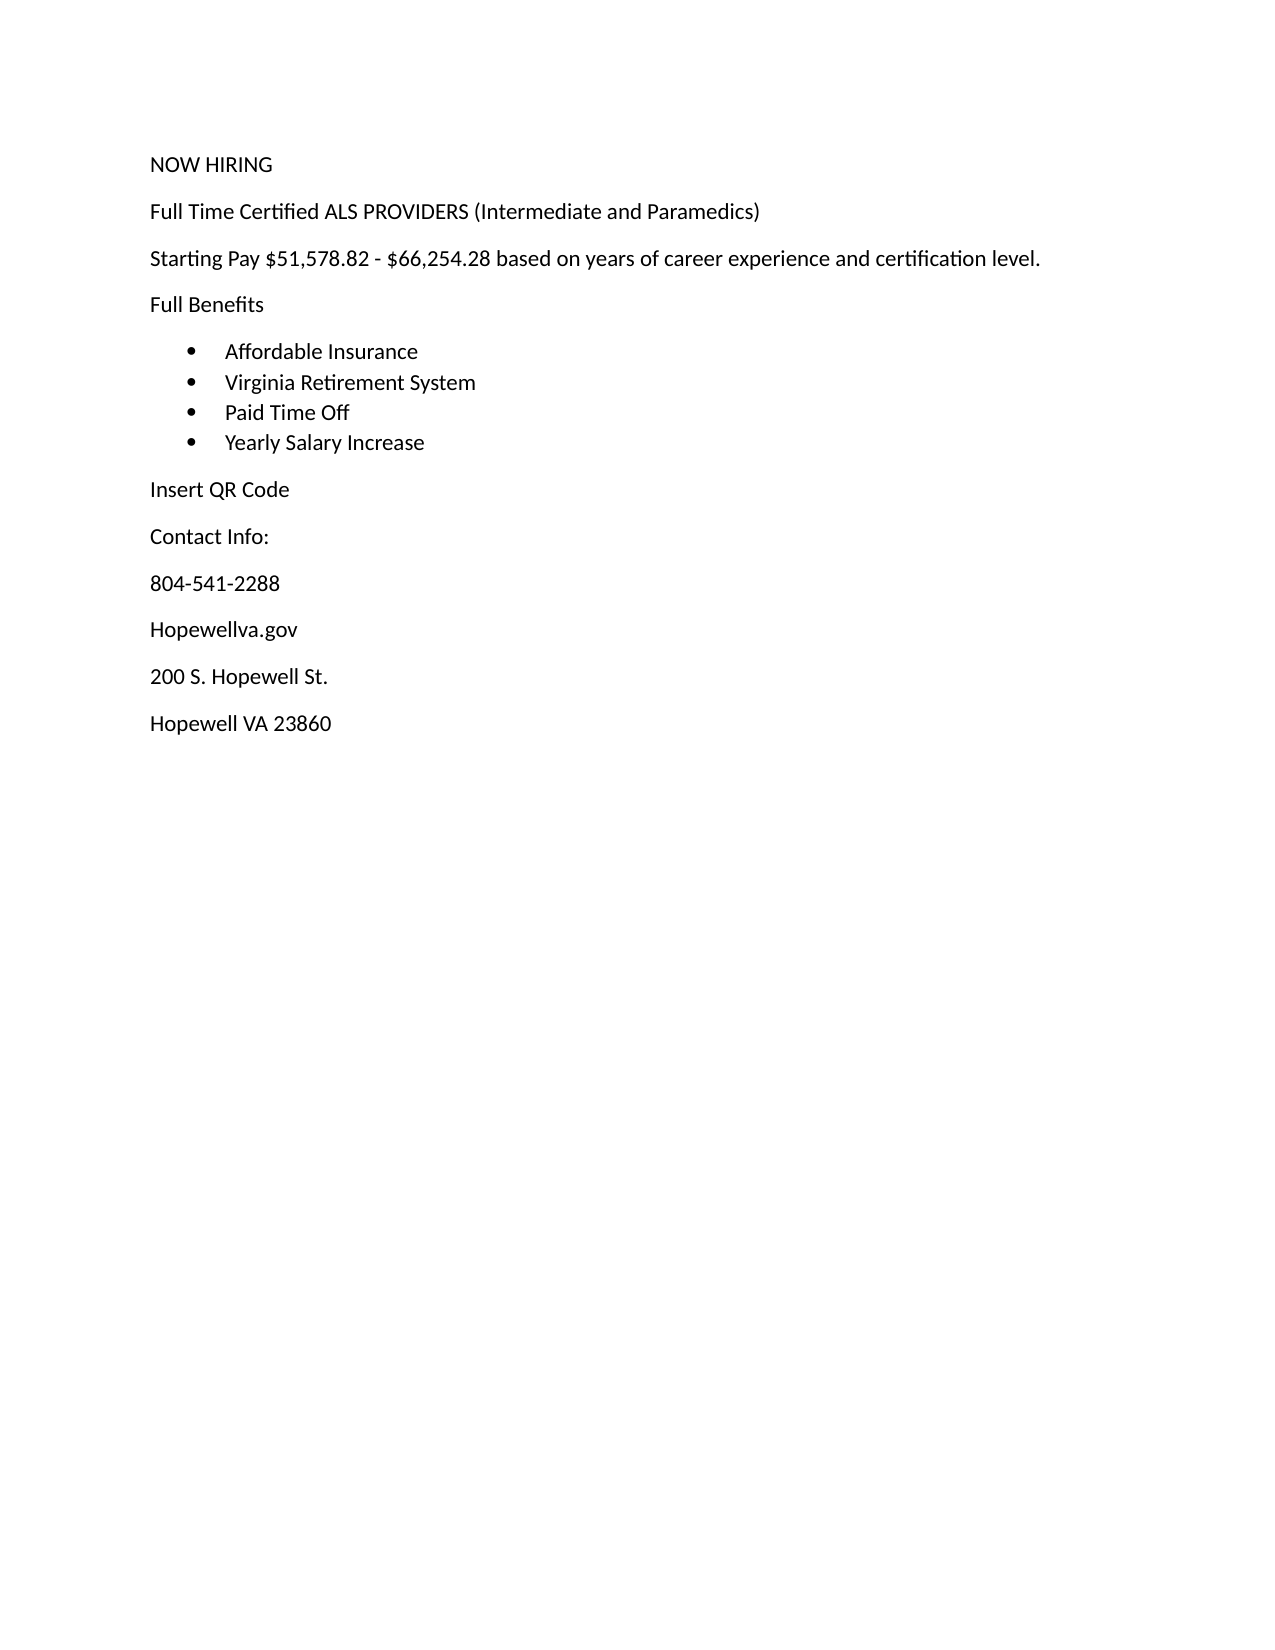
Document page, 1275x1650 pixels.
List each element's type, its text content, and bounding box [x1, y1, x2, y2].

text Starting Pay $51,578.82 - $66,254.28 based on years of career experience and certification level. [150, 244, 1125, 272]
list Affordable Insurance [187, 337, 1125, 366]
text Full Benefits [150, 291, 1125, 319]
list Paid Time Off [187, 398, 1125, 426]
list Yearly Salary Increase [187, 428, 1125, 456]
text Contact Info: [150, 522, 1125, 550]
text Full Time Certified ALS PROVIDERS (Intermediate and Paramedics) [150, 197, 1125, 225]
text Insert QR Code [150, 475, 1125, 503]
list Virginia Retirement System [187, 368, 1125, 396]
text 200 S. Hopewell St. [150, 662, 1125, 691]
text 804-541-2288 [150, 569, 1125, 597]
text NOW HIRING [150, 150, 1125, 178]
text Hopewell VA 23860 [150, 709, 1125, 737]
text Hopewellva.gov [150, 616, 1125, 644]
